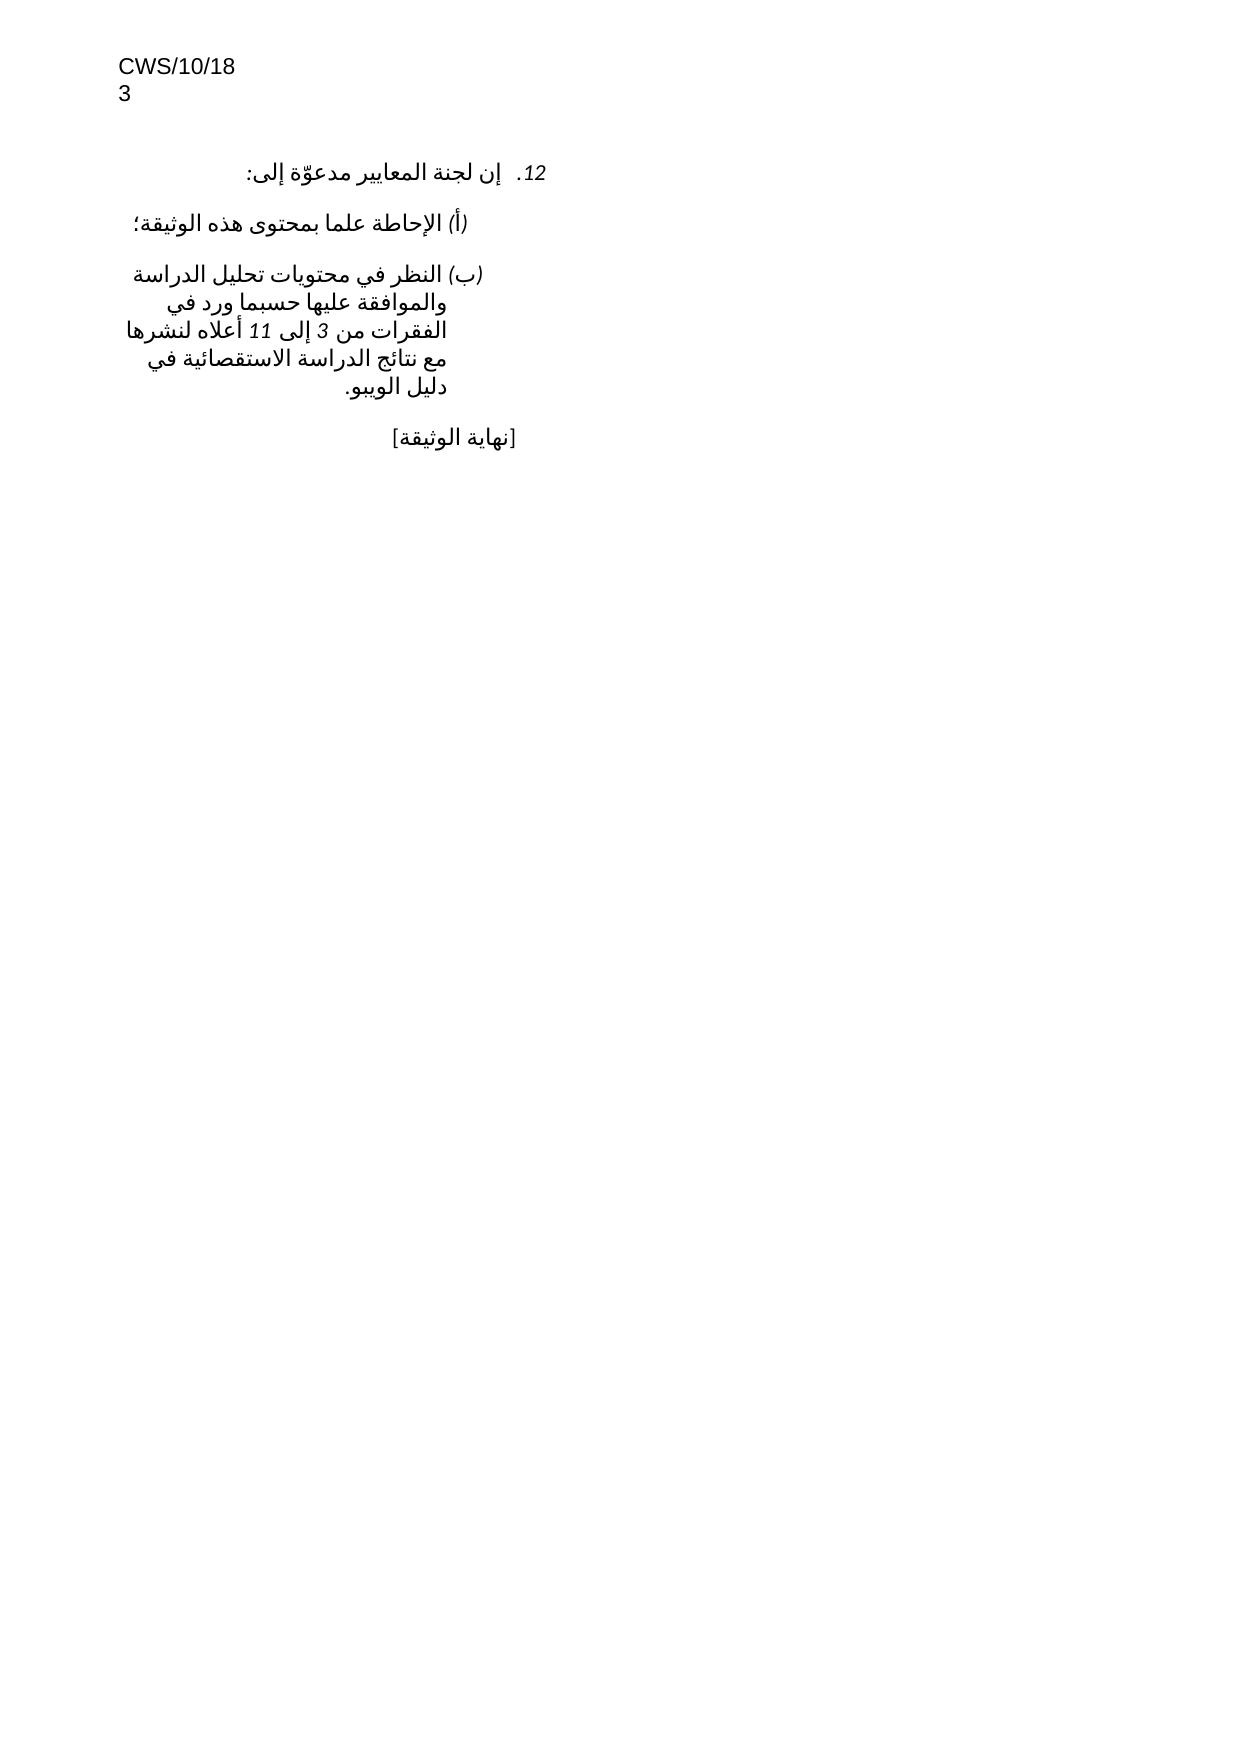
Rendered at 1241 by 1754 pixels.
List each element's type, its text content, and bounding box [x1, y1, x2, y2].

list النظر في محتويات تحليل الدراسة والموافقة عليها حسبما ورد في الفقرات من 3 إلى 11 أعلاه لنشرها مع نتائج الدراسة الاستقصائية في دليل الويبو. [118, 260, 447, 401]
list إن لجنة المعايير مدعوّة إلى: [118, 158, 516, 187]
list الإحاطة علما بمحتوى هذه الوثيقة؛ [118, 209, 447, 237]
text ‏[نهاية الوثيقة] [118, 423, 516, 451]
